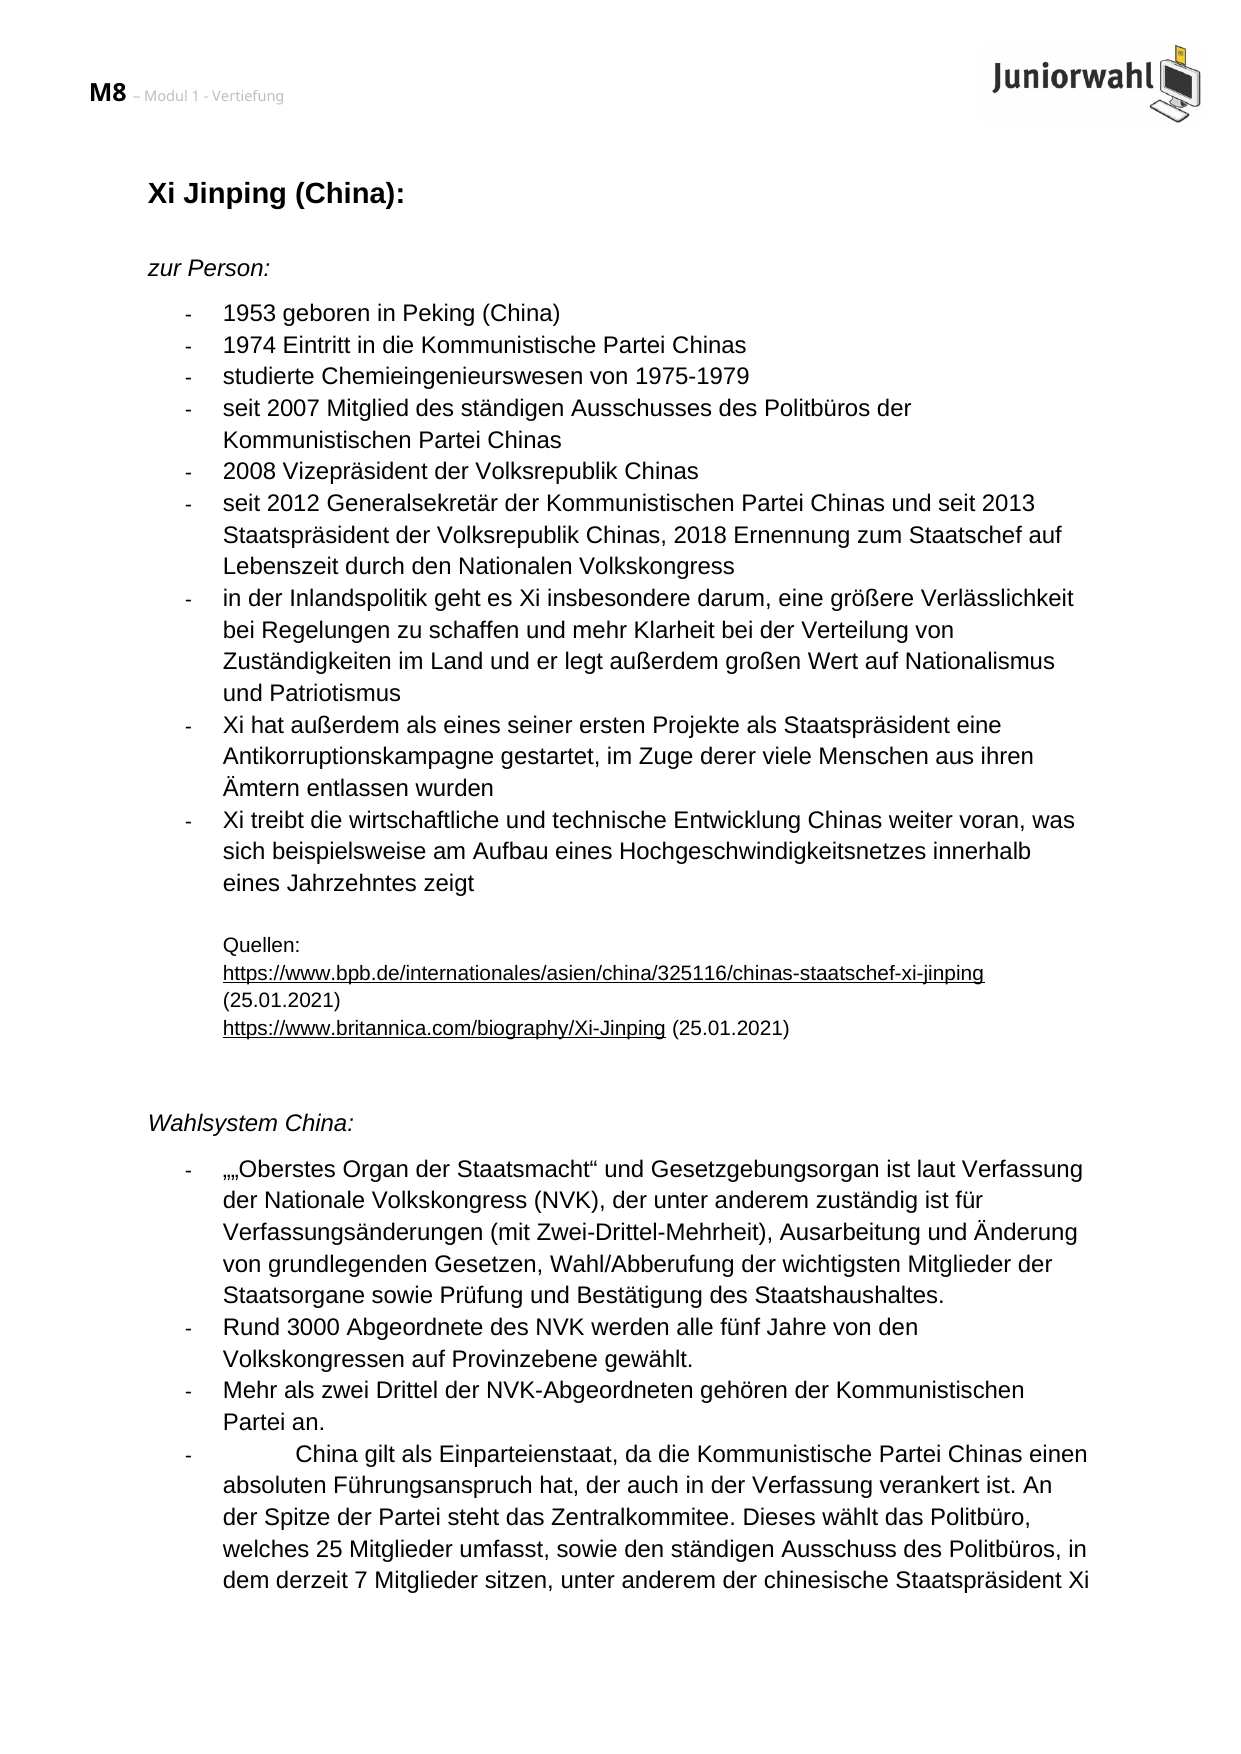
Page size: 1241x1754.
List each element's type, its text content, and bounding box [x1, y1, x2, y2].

list studierte Chemieingenieurswesen von 1975-1979 [185, 362, 1093, 390]
text Wahlsystem China: [148, 1109, 1093, 1137]
list Mehr als zwei Drittel der NVK-Abgeordneten gehören der Kommunistischen Partei an. [185, 1376, 1093, 1436]
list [185, 1440, 1093, 1594]
list seit 2012 Generalsekretär der Kommunistischen Partei Chinas und seit 2013 Staatspräsident der Volksrepublik Chinas, 2018 Ernennung zum Staatschef auf Lebenszeit durch den Nationalen Volkskongress [185, 489, 1093, 580]
text https://www.bpb.de/internationales/asien/china/325116/chinas-staatschef-xi-jinping (25.01.2021) [223, 961, 1093, 1012]
text Xi Jinping (China): [148, 176, 1093, 210]
list „„Oberstes Organ der Staatsmacht“ und Gesetzgebungsorgan ist laut Verfassung der Nationale Volkskongress (NVK), der unter anderem zuständig ist für Verfassungsänderungen (mit Zwei-Drittel-Mehrheit), Ausarbeitung und Änderung von grundlegenden Gesetzen, Wahl/Abberufung der wichtigsten Mitglieder der Staatsorgane sowie Prüfung und Bestätigung des Staatshaushaltes. [185, 1155, 1093, 1309]
list Xi treibt die wirtschaftliche und technische Entwicklung Chinas weiter voran, was sich beispielsweise am Aufbau eines Hochgeschwindigkeitsnetzes innerhalb eines Jahrzehntes zeigt [185, 806, 1093, 896]
list 1974 Eintritt in die Kommunistische Partei Chinas [185, 331, 1093, 358]
list 2008 Vizepräsident der Volksrepublik Chinas [185, 457, 1093, 485]
list Xi hat außerdem als eines seiner ersten Projekte als Staatspräsident eine Antikorruptionskampagne gestartet, im Zuge derer viele Menschen aus ihren Ämtern entlassen wurden [185, 711, 1093, 801]
list Rund 3000 Abgeordnete des NVK werden alle fünf Jahre von den Volkskongressen auf Provinzebene gewählt. [185, 1313, 1093, 1372]
picture [979, 43, 1205, 125]
text https://www.britannica.com/biography/Xi-Jinping (25.01.2021) [223, 1016, 1093, 1040]
list in der Inlandspolitik geht es Xi insbesondere darum, eine größere Verlässlichkeit bei Regelungen zu schaffen und mehr Klarheit bei der Verteilung von Zuständigkeiten im Land und er legt außerdem großen Wert auf Nationalismus und Patriotismus [185, 584, 1093, 706]
text zur Person: [148, 253, 1093, 281]
list seit 2007 Mitglied des ständigen Ausschusses des Politbüros der Kommunistischen Partei Chinas [185, 394, 1093, 453]
text Quellen: [223, 933, 1093, 957]
list 1953 geboren in Peking (China) [185, 299, 1093, 326]
